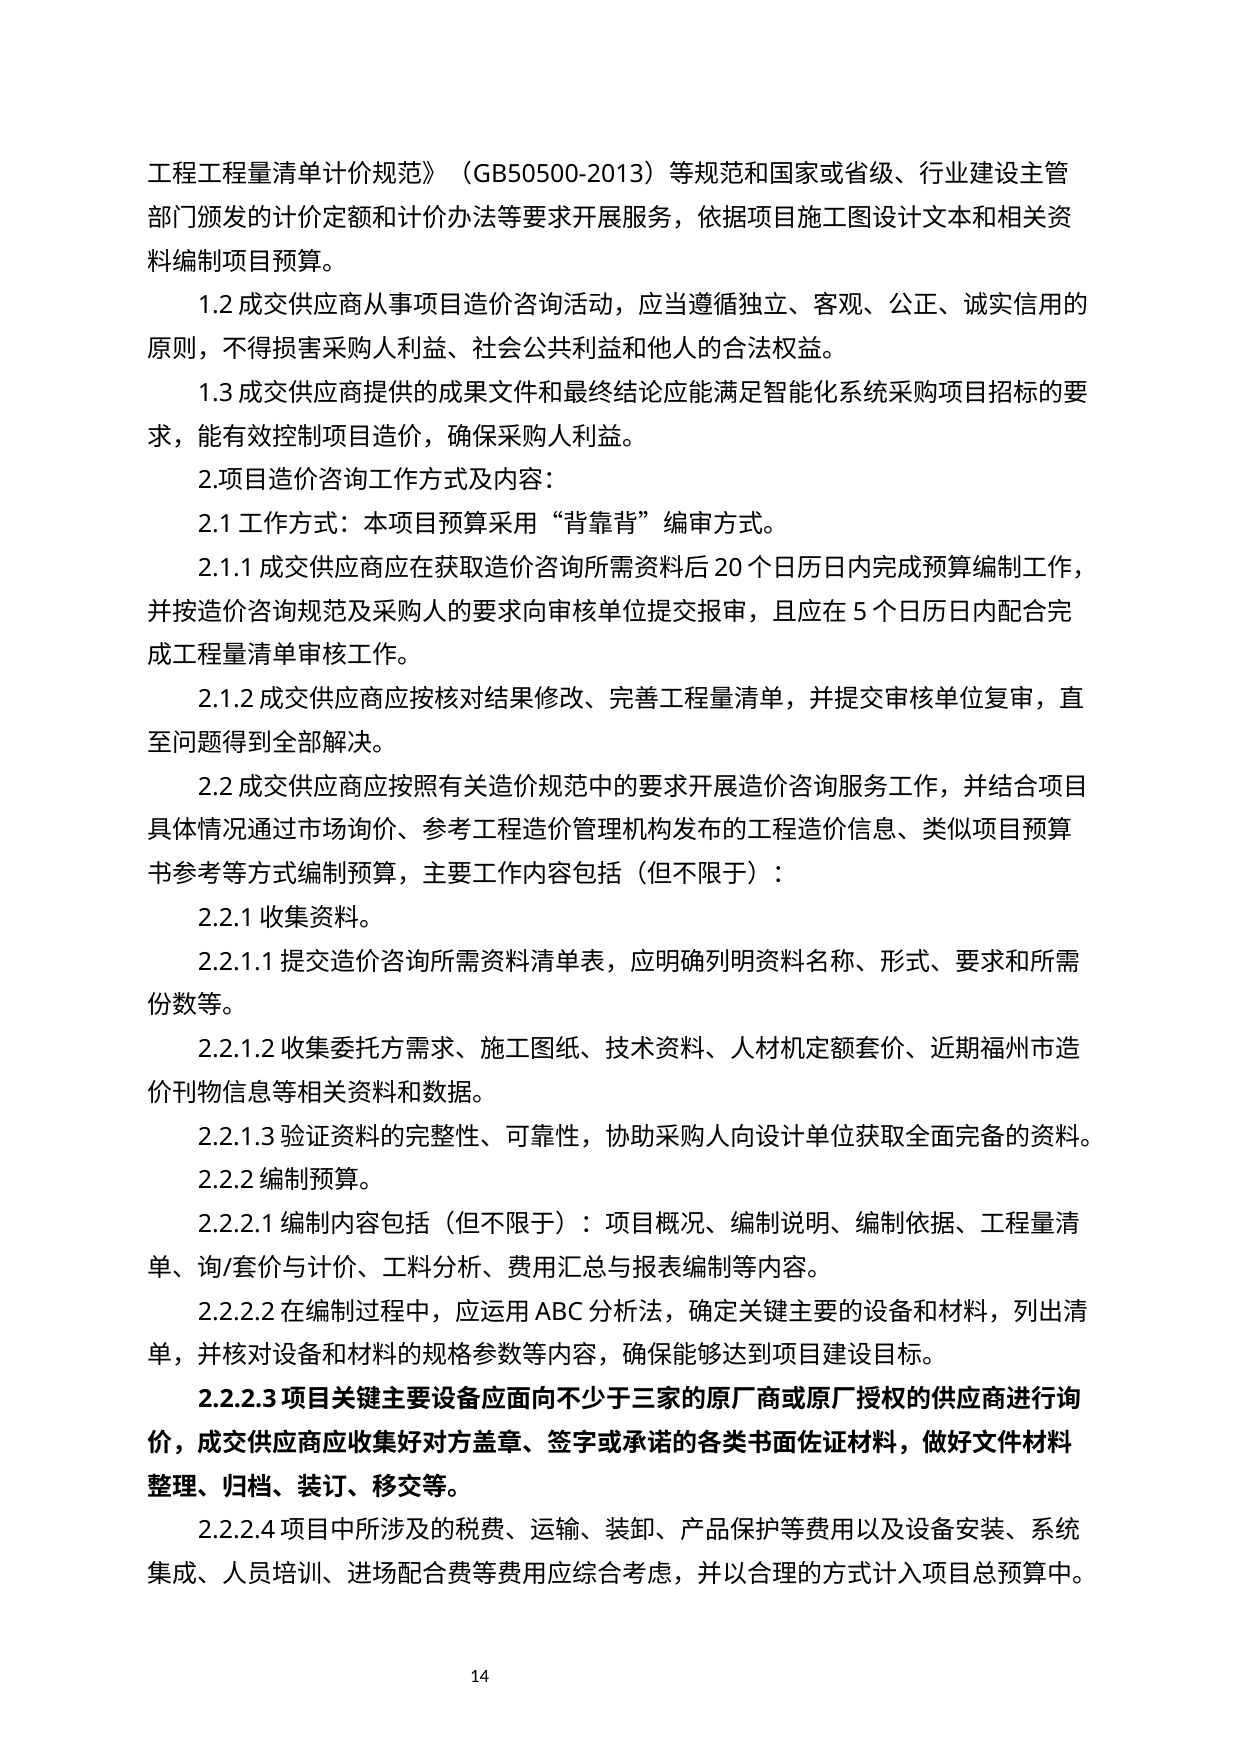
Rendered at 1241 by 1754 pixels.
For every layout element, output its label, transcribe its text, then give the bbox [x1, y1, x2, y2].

text 2.2.2.2在编制过程中，应运用ABC分析法，确定关键主要的设备和材料，列出清单，并核对设备和材料的规格参数等内容，确保能够达到项目建设目标。 [148, 1285, 1093, 1373]
text 2.2成交供应商应按照有关造价规范中的要求开展造价咨询服务工作，并结合项目具体情况通过市场询价、参考工程造价管理机构发布的工程造价信息、类似项目预算书参考等方式编制预算，主要工作内容包括（但不限于）： [148, 760, 1093, 891]
text 2.1.1成交供应商应在获取造价咨询所需资料后20个日历日内完成预算编制工作，并按造价咨询规范及采购人的要求向审核单位提交报审，且应在5个日历日内配合完成工程量清单审核工作。 [148, 541, 1093, 673]
text 2.2.2编制预算。 [148, 1154, 1093, 1198]
text 2.2.1.3验证资料的完整性、可靠性，协助采购人向设计单位获取全面完备的资料。 [148, 1110, 1093, 1154]
text 2.2.1.2收集委托方需求、施工图纸、技术资料、人材机定额套价、近期福州市造价刊物信息等相关资料和数据。 [148, 1023, 1093, 1110]
text 2.2.1.1提交造价咨询所需资料清单表，应明确列明资料名称、形式、要求和所需份数等。 [148, 935, 1093, 1023]
text 2.1工作方式：本项目预算采用“背靠背”编审方式。 [148, 498, 1093, 541]
text 1.3成交供应商提供的成果文件和最终结论应能满足智能化系统采购项目招标的要求，能有效控制项目造价，确保采购人利益。 [148, 366, 1093, 454]
text 2.2.2.4项目中所涉及的税费、运输、装卸、产品保护等费用以及设备安装、系统集成、人员培训、进场配合费等费用应综合考虑，并以合理的方式计入项目总预算中。 [148, 1504, 1093, 1591]
text 1.2成交供应商从事项目造价咨询活动，应当遵循独立、客观、公正、诚实信用的原则，不得损害采购人利益、社会公共利益和他人的合法权益。 [148, 279, 1093, 366]
text 2.1.2成交供应商应按核对结果修改、完善工程量清单，并提交审核单位复审，直至问题得到全部解决。 [148, 673, 1093, 760]
text 2.2.1收集资料。 [148, 891, 1093, 935]
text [148, 148, 1093, 279]
text 2.2.2.1编制内容包括（但不限于）：项目概况、编制说明、编制依据、工程量清单、询/套价与计价、工料分析、费用汇总与报表编制等内容。 [148, 1198, 1093, 1285]
text 2.项目造价咨询工作方式及内容： [148, 454, 1093, 498]
text 2.2.2.3项目关键主要设备应面向不少于三家的原厂商或原厂授权的供应商进行询价，成交供应商应收集好对方盖章、签字或承诺的各类书面佐证材料，做好文件材料整理、归档、装订、移交等。 [148, 1373, 1093, 1504]
